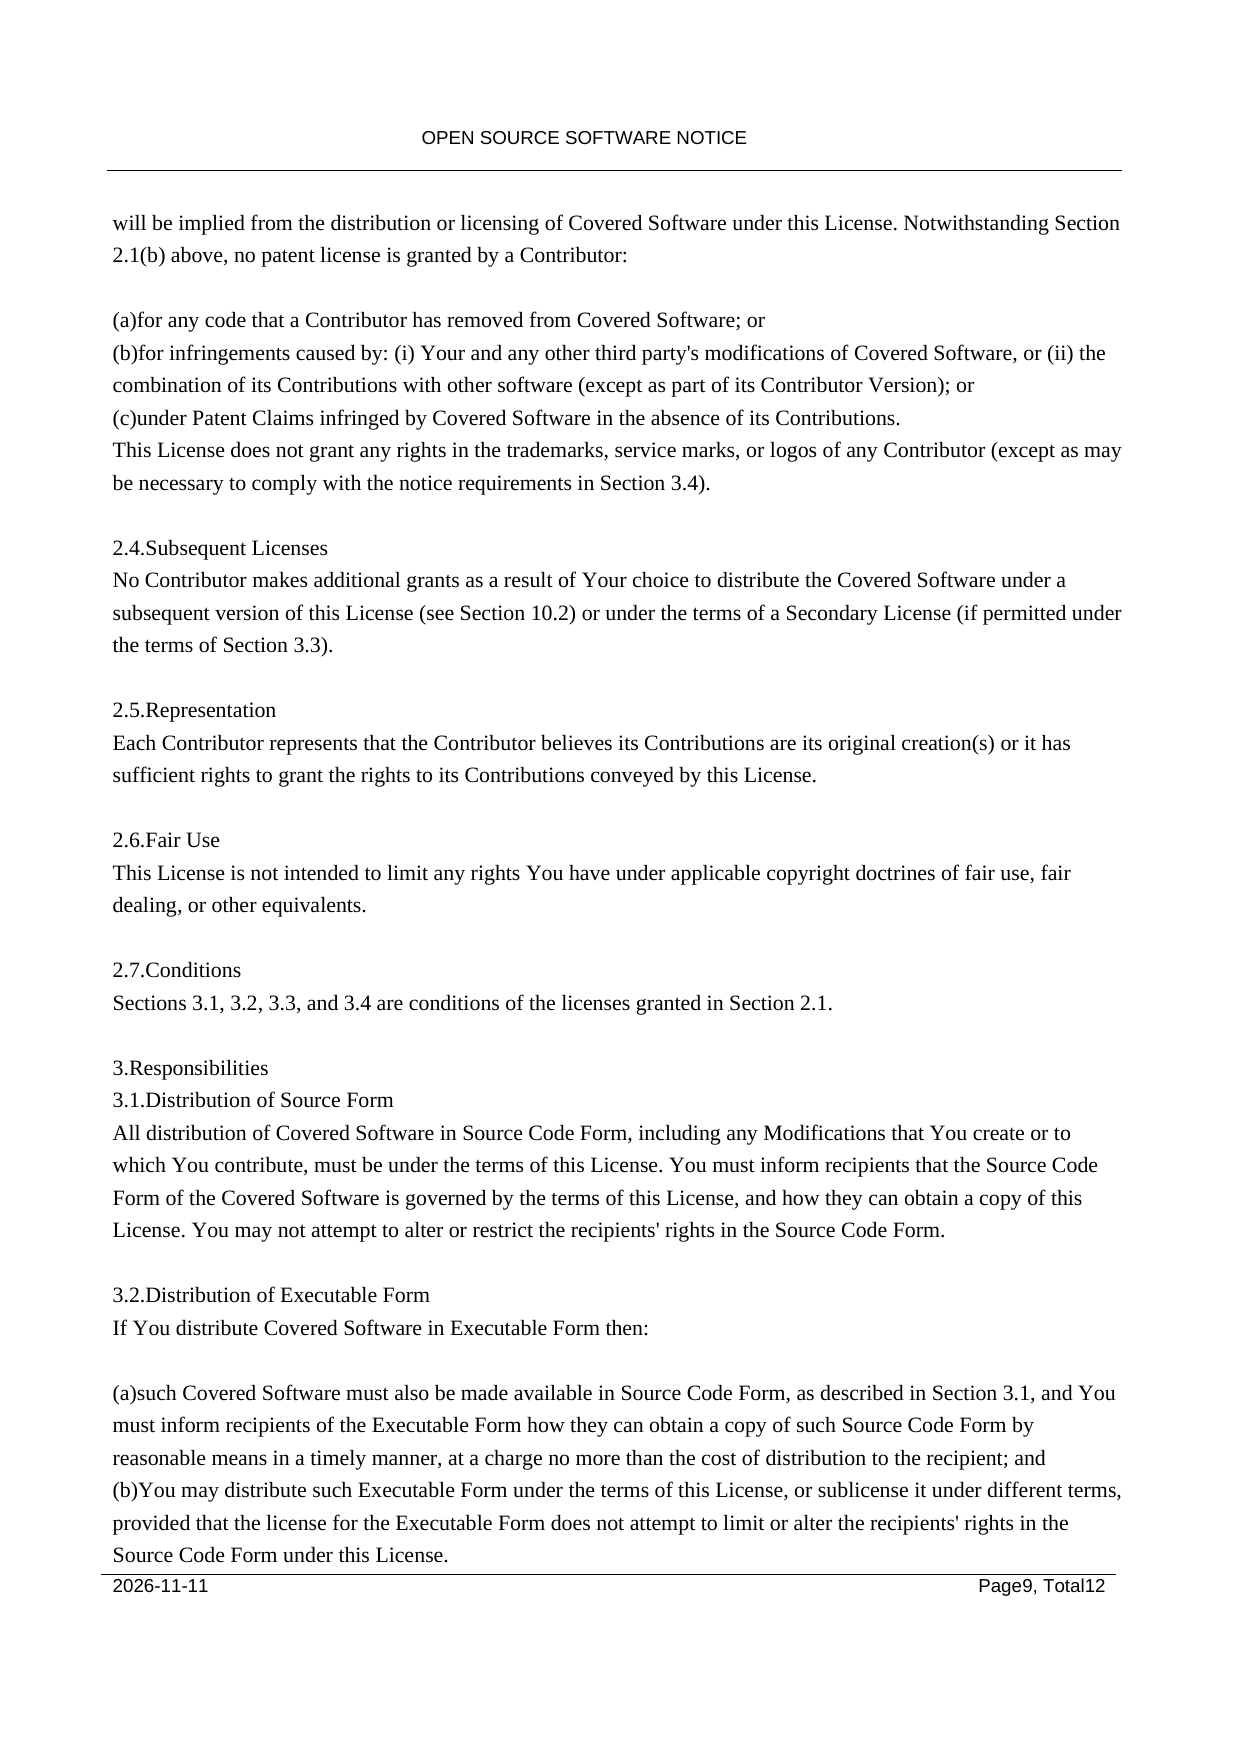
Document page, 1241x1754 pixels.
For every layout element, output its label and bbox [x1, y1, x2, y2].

text [112, 206, 1128, 1571]
